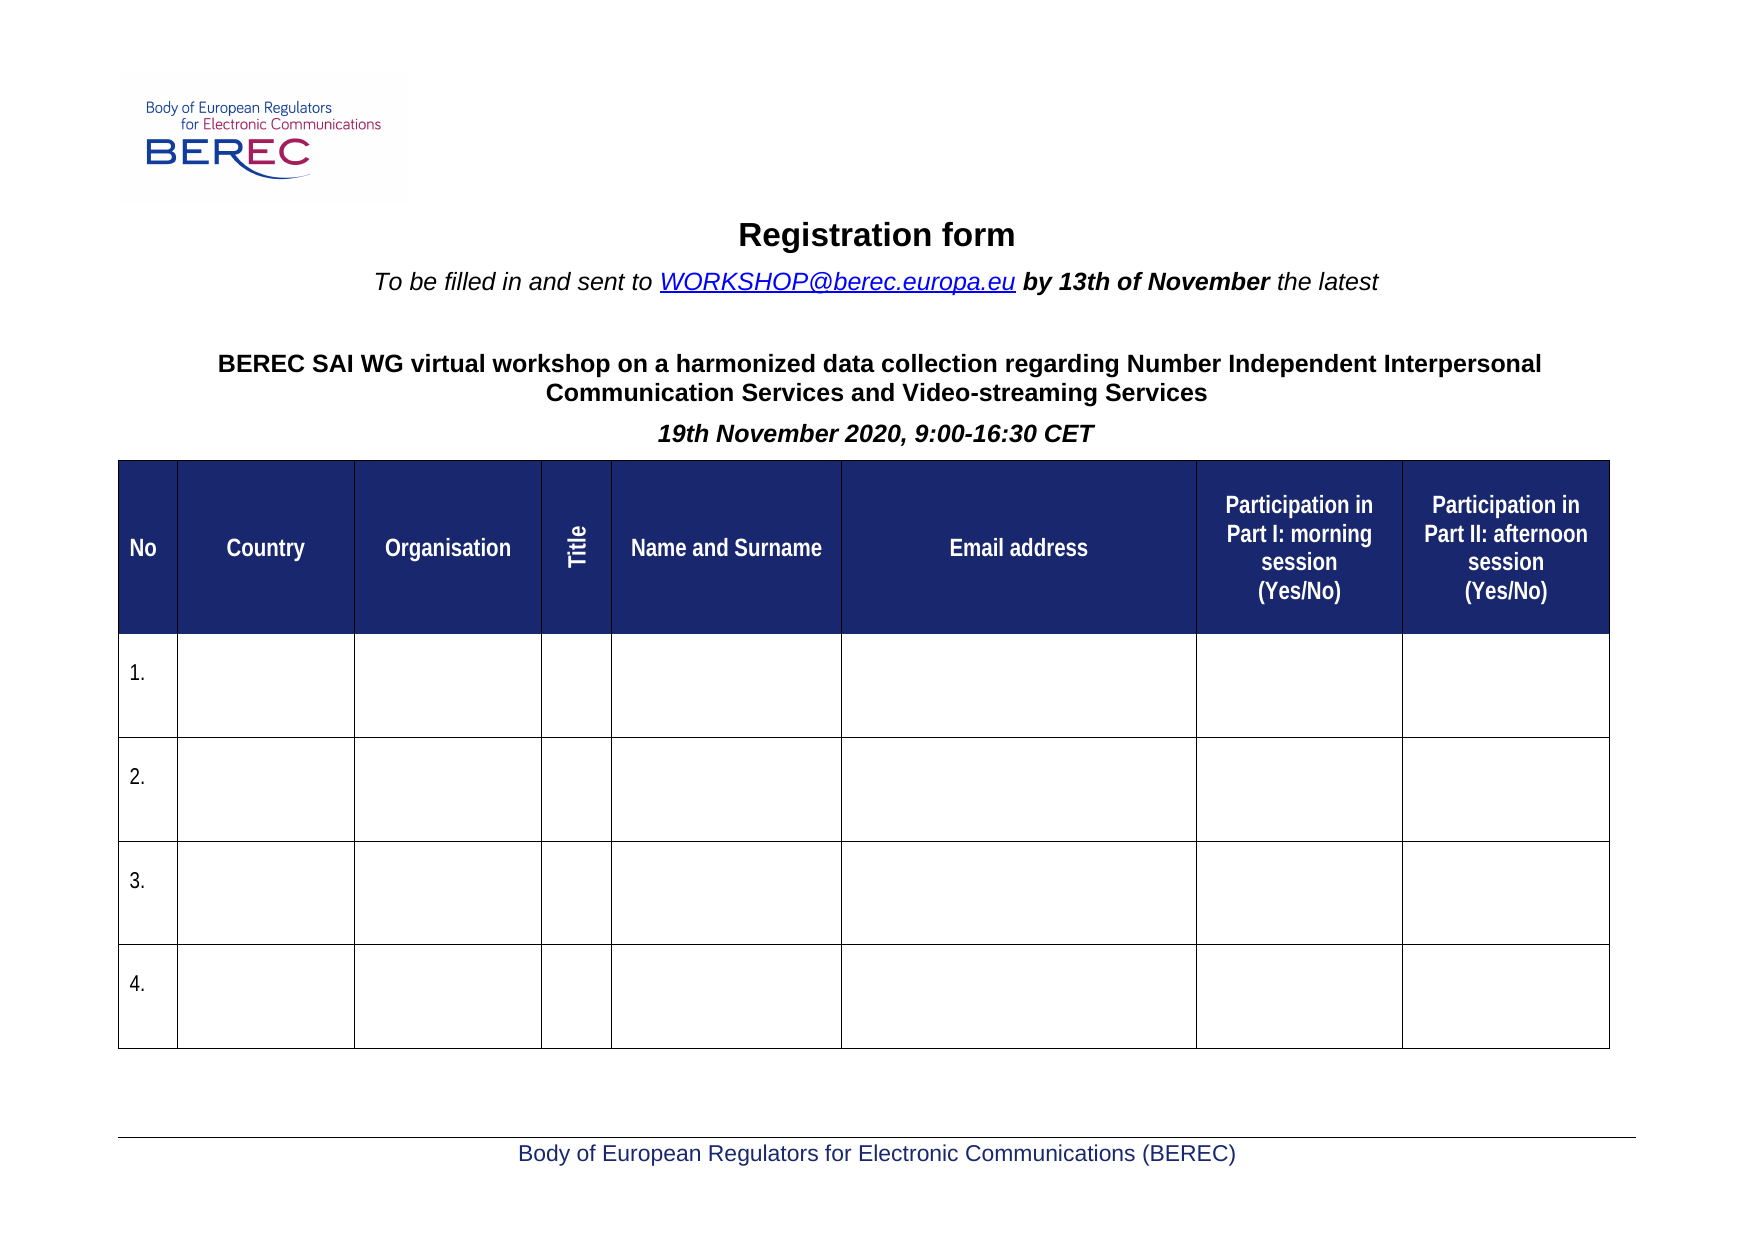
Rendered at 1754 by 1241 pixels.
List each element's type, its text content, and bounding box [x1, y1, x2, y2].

table_cell [842, 738, 1196, 841]
table_header Organisation [355, 461, 541, 634]
table_cell [178, 634, 354, 737]
table_cell [355, 945, 541, 1048]
table_cell [1197, 738, 1402, 841]
table_cell [178, 842, 354, 944]
table_cell [842, 945, 1196, 1048]
table_cell [355, 738, 541, 841]
table_cell [542, 945, 611, 1048]
table_cell [1197, 634, 1402, 737]
table_header Participation in Part II: afternoon session (Yes/No) [1403, 461, 1609, 634]
table_cell [542, 738, 611, 841]
text BEREC SAI WG virtual workshop on a harmonized data collection regarding Number Independent Interpersonal Communication Services and Video-streaming Services [118, 349, 1636, 406]
table_cell [842, 842, 1196, 944]
table_cell [1403, 842, 1609, 944]
table_header Participation in Part I: morning session (Yes/No) [1197, 461, 1402, 634]
table_cell [119, 945, 177, 1048]
table_header Name and Surname [612, 461, 841, 634]
text 19th November 2020, 9:00-16:30 CET [118, 419, 1636, 448]
text Registration form [118, 216, 1636, 254]
table_cell [612, 842, 841, 944]
table_header Title [542, 461, 611, 634]
table_cell [355, 634, 541, 737]
table_cell [542, 634, 611, 737]
table_cell [178, 945, 354, 1048]
table_header No [119, 461, 177, 634]
table_cell [1403, 945, 1609, 1048]
text To be filled in and sent to WORKSHOP@berec.europa.eu by 13th of November the latest [118, 266, 1636, 295]
table_cell [1403, 738, 1609, 841]
table_cell [842, 634, 1196, 737]
table_cell [355, 842, 541, 944]
table_cell [119, 738, 177, 841]
table_header Country [178, 461, 354, 634]
table_cell [612, 634, 841, 737]
table_cell [119, 634, 177, 737]
table_cell [612, 945, 841, 1048]
table_cell [542, 842, 611, 944]
picture [118, 73, 409, 203]
table_header Email address [842, 461, 1196, 634]
table_cell [1403, 634, 1609, 737]
table_cell [1197, 945, 1402, 1048]
table_cell [119, 842, 177, 944]
table_cell [612, 738, 841, 841]
table_cell [178, 738, 354, 841]
table_cell [1197, 842, 1402, 944]
